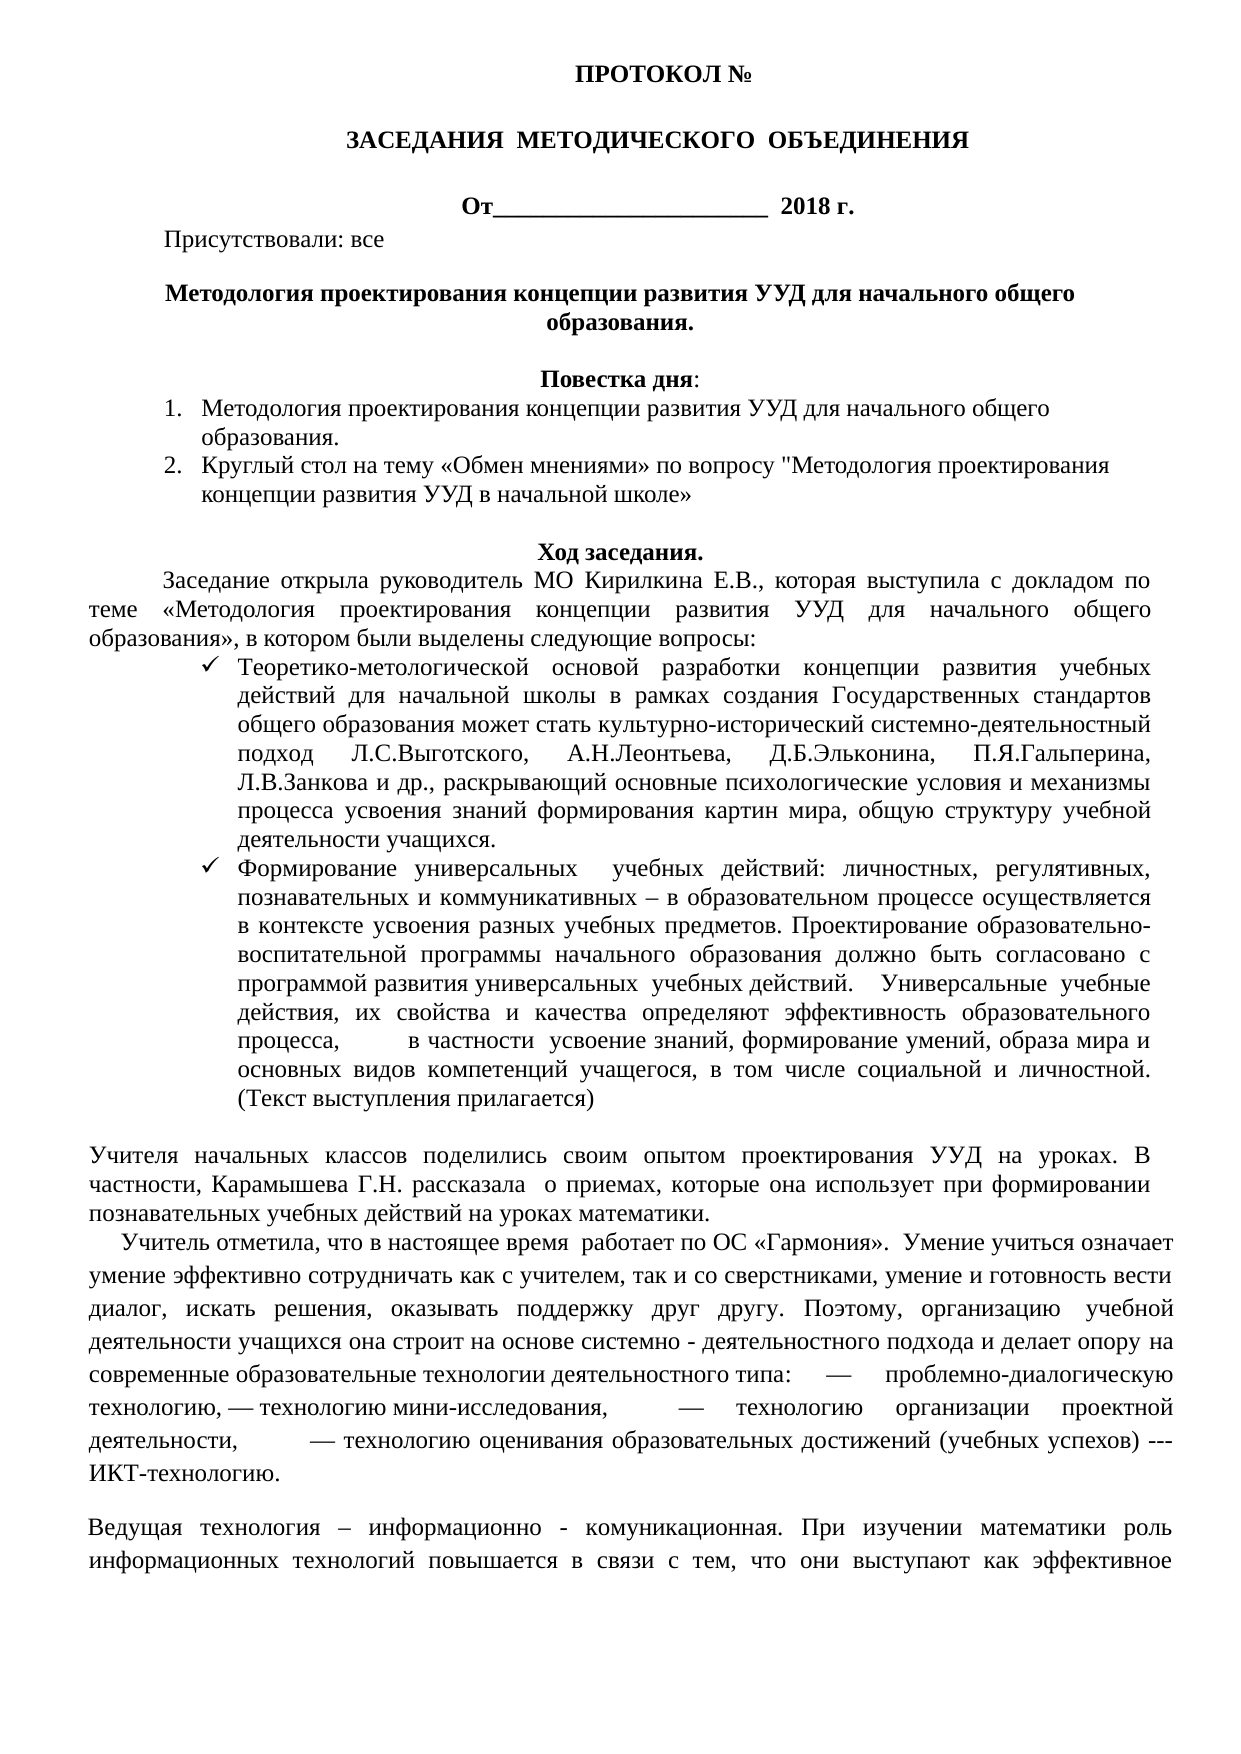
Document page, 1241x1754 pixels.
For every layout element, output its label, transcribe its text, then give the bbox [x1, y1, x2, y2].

list Формирование универсальных учебных действий: личностных, регулятивных, познавательных и коммуникативных – в образовательном процессе осуществляется в контексте усвоения разных учебных предметов. Проектирование образовательно-воспитательной программы начального образования должно быть согласовано с программой развития универсальных учебных действий. Универсальные учебные действия, их свойства и качества определяют эффективность образовательного процесса, в частности усвоение знаний, формирование умений, образа мира и основных видов компетенций учащегося, в том числе социальной и личностной. (Текст выступления прилагается) [200, 853, 1152, 1112]
list ЗАСЕДАНИЯ МЕТОДИЧЕСКОГО ОБЪЕДИНЕНИЯ [164, 125, 1152, 154]
list Теоретико-метологической основой разработки концепции развития учебных действий для начальной школы в рамках создания Государственных стандартов общего образования может стать культурно-исторический системно-деятельностный подход Л.С.Выготского, А.Н.Леонтьева, Д.Б.Эльконина, П.Я.Гальперина, Л.В.Занкова и др., раскрывающий основные психологические условия и механизмы процесса усвоения знаний формирования картин мира, общую структуру учебной деятельности учащихся. [200, 652, 1152, 853]
list Методология проектирования концепции развития УУД для начального общего образования. [164, 393, 1152, 451]
text Заседание открыла руководитель МО Кирилкина Е.В., которая выступила с докладом по теме «Методология проектирования концепции развития УУД для начального общего образования», в котором были выделены следующие вопросы: [89, 566, 1152, 652]
text Повестка дня: [89, 364, 1152, 393]
list Круглый стол на тему «Обмен мнениями» по вопросу "Методология проектирования концепции развития УУД в начальной школе» [164, 451, 1152, 508]
list Присутствовали: все [164, 224, 1152, 253]
list ПРОТОКОЛ № [164, 59, 1152, 88]
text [87, 1512, 1174, 1573]
text Учитель отметила, что в настоящее время работает по ОС «Гармония». Умение учиться означает умение эффективно сотрудничать как с учителем, так и со сверстниками, умение и готовность вести диалог, искать решения, оказывать поддержку друг другу. Поэтому, организацию учебной деятельности учащихся она строит на основе системно - деятельностного подхода и делает опору на современные образовательные технологии деятельностного типа: — проблемно-диалогическую технологию, — технологию мини-исследования, — технологию организации проектной деятельности, — технологию оценивания образовательных достижений (учебных успехов) ---ИКТ-технологию. [89, 1227, 1174, 1487]
list От______________________ 2018 г. [164, 191, 1152, 220]
text Учителя начальных классов поделились своим опытом проектирования УУД на уроках. В частности, Карамышева Г.Н. рассказала о приемах, которые она использует при формировании познавательных учебных действий на уроках математики. [89, 1141, 1152, 1227]
text Методология проектирования концепции развития УУД для начального общего образования. [89, 278, 1152, 336]
text Ход заседания. [89, 537, 1152, 566]
